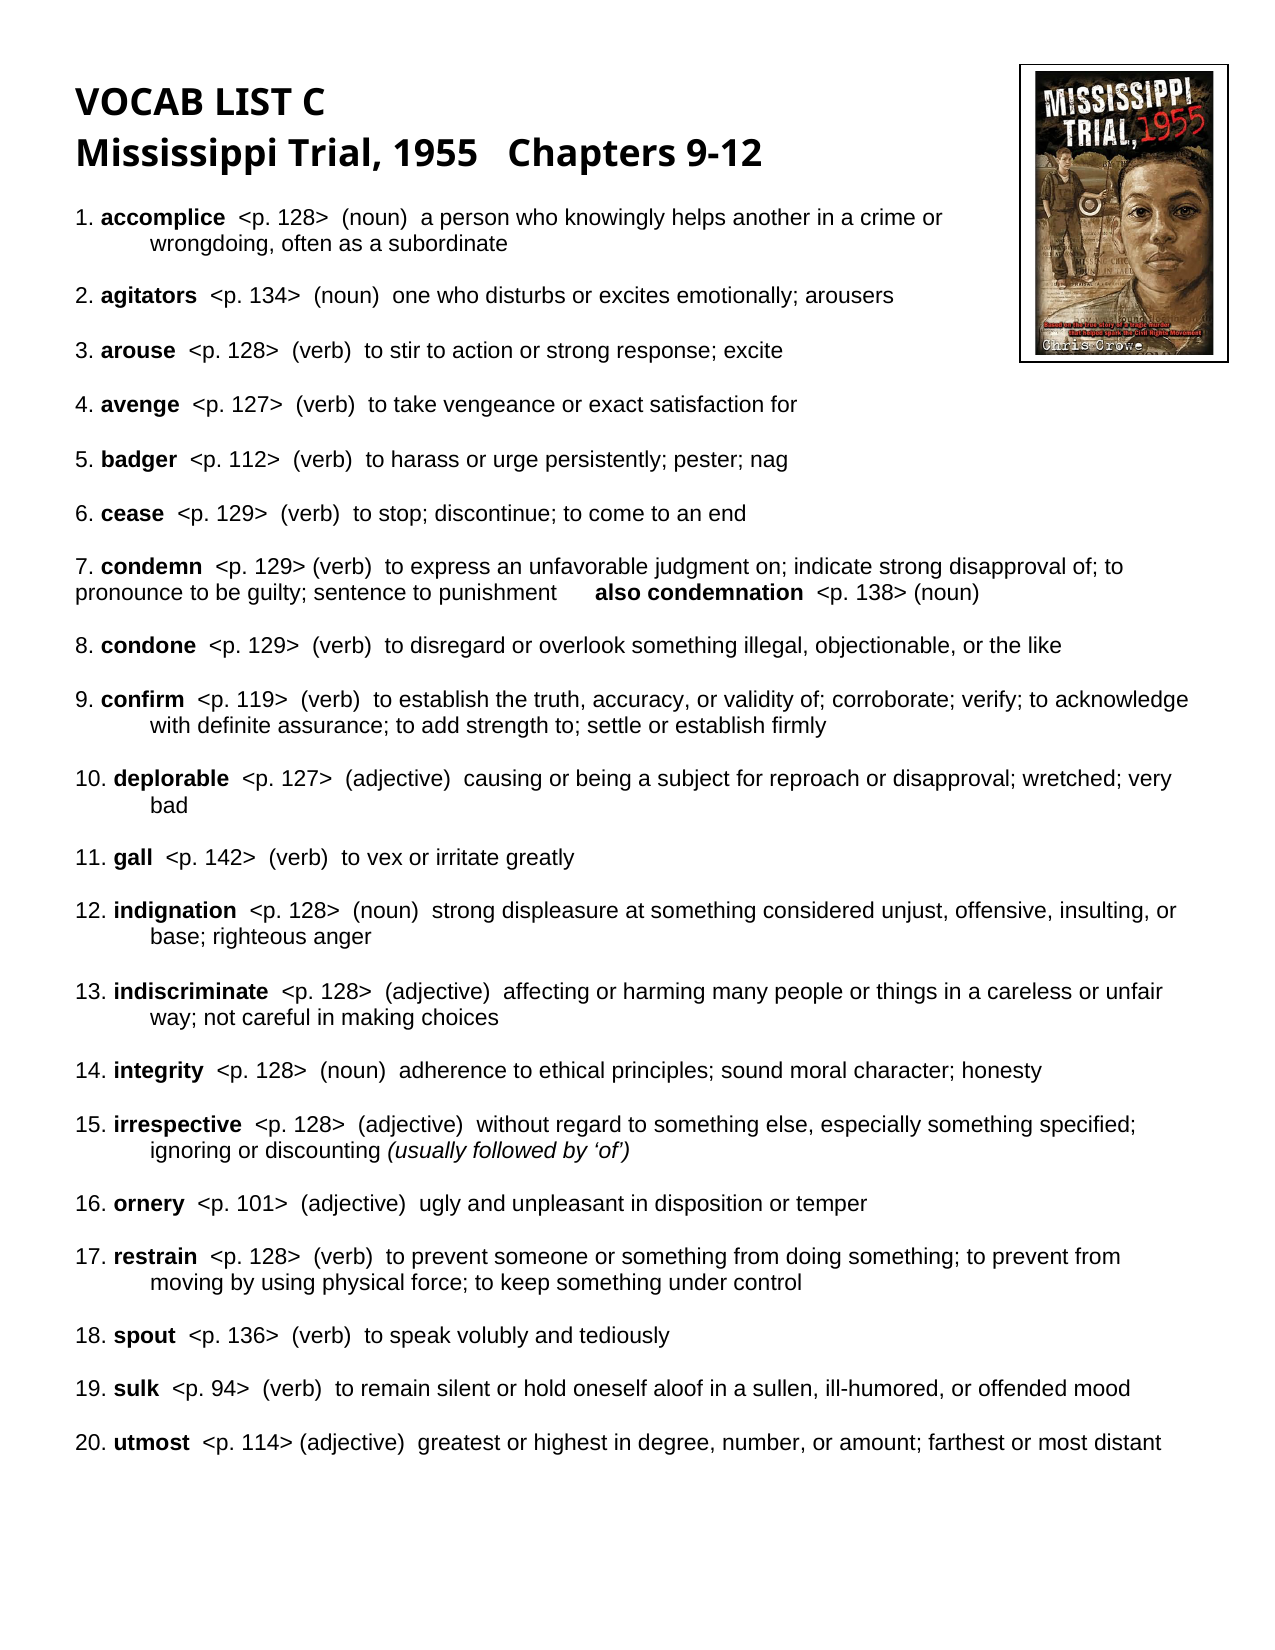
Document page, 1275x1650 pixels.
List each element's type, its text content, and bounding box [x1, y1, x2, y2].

text 10. deplorable <p. 127> (adjective) causing or being a subject for reproach or disapproval; wretched; very [75, 765, 1200, 792]
text way; not careful in making choices [75, 1004, 1200, 1030]
text 19. sulk <p. 94> (verb) to remain silent or hold oneself aloof in a sullen, ill-humored, or offended mood [75, 1375, 1200, 1429]
text wrongdoing, often as a subordinate [75, 230, 1019, 256]
text 20. utmost <p. 114> (adjective) greatest or highest in degree, number, or amount; farthest or most distant [75, 1429, 1200, 1455]
text 7. condemn <p. 129> (verb) to express an unfavorable judgment on; indicate strong disapproval of; to pronounce to be guilty; sentence to punishment also condemnation <p. 138> (noun) [75, 553, 1200, 605]
text Mississippi Trial, 1955 Chapters 9-12 [75, 126, 1019, 177]
text 1. accomplice <p. 128> (noun) a person who knowingly helps another in a crime or [75, 203, 1019, 230]
text 5. badger <p. 112> (verb) to harass or urge persistently; pester; nag [75, 446, 1200, 500]
text ignoring or discounting (usually followed by ‘of’) [75, 1137, 1200, 1164]
text 15. irrespective <p. 128> (adjective) without regard to something else, especially something specified; [75, 1111, 1200, 1137]
text 4. avenge <p. 127> (verb) to take vengeance or exact satisfaction for [75, 391, 1200, 446]
text VOCAB LIST C [75, 75, 1019, 126]
text 8. condone <p. 129> (verb) to disregard or overlook something illegal, objectionable, or the like [75, 632, 1200, 686]
text 17. restrain <p. 128> (verb) to prevent someone or something from doing something; to prevent from [75, 1243, 1200, 1269]
text 12. indignation <p. 128> (noun) strong displeasure at something considered unjust, offensive, insulting, or [75, 897, 1200, 923]
text 6. cease <p. 129> (verb) to stop; discontinue; to come to an end [75, 500, 1200, 526]
text 3. arouse <p. 128> (verb) to stir to action or strong response; excite [75, 337, 1200, 391]
text 11. gall <p. 142> (verb) to vex or irritate greatly [75, 844, 1200, 871]
text 13. indiscriminate <p. 128> (adjective) affecting or harming many people or things in a careless or unfair [75, 978, 1200, 1004]
text 18. spout <p. 136> (verb) to speak volubly and tediously [75, 1322, 1200, 1348]
text 16. ornery <p. 101> (adjective) ugly and unpleasant in disposition or temper [75, 1190, 1200, 1217]
text bad [75, 792, 1200, 818]
picture [1035, 71, 1214, 355]
text moving by using physical force; to keep something under control [75, 1269, 1200, 1296]
text 2. agitators <p. 134> (noun) one who disturbs or excites emotionally; arousers [75, 282, 1019, 337]
text with definite assurance; to add strength to; settle or establish firmly [75, 712, 1200, 739]
text 14. integrity <p. 128> (noun) adherence to ethical principles; sound moral character; honesty [75, 1057, 1200, 1111]
text 9. confirm <p. 119> (verb) to establish the truth, accuracy, or validity of; corroborate; verify; to acknowledge [75, 686, 1200, 712]
text base; righteous anger [75, 923, 1200, 978]
